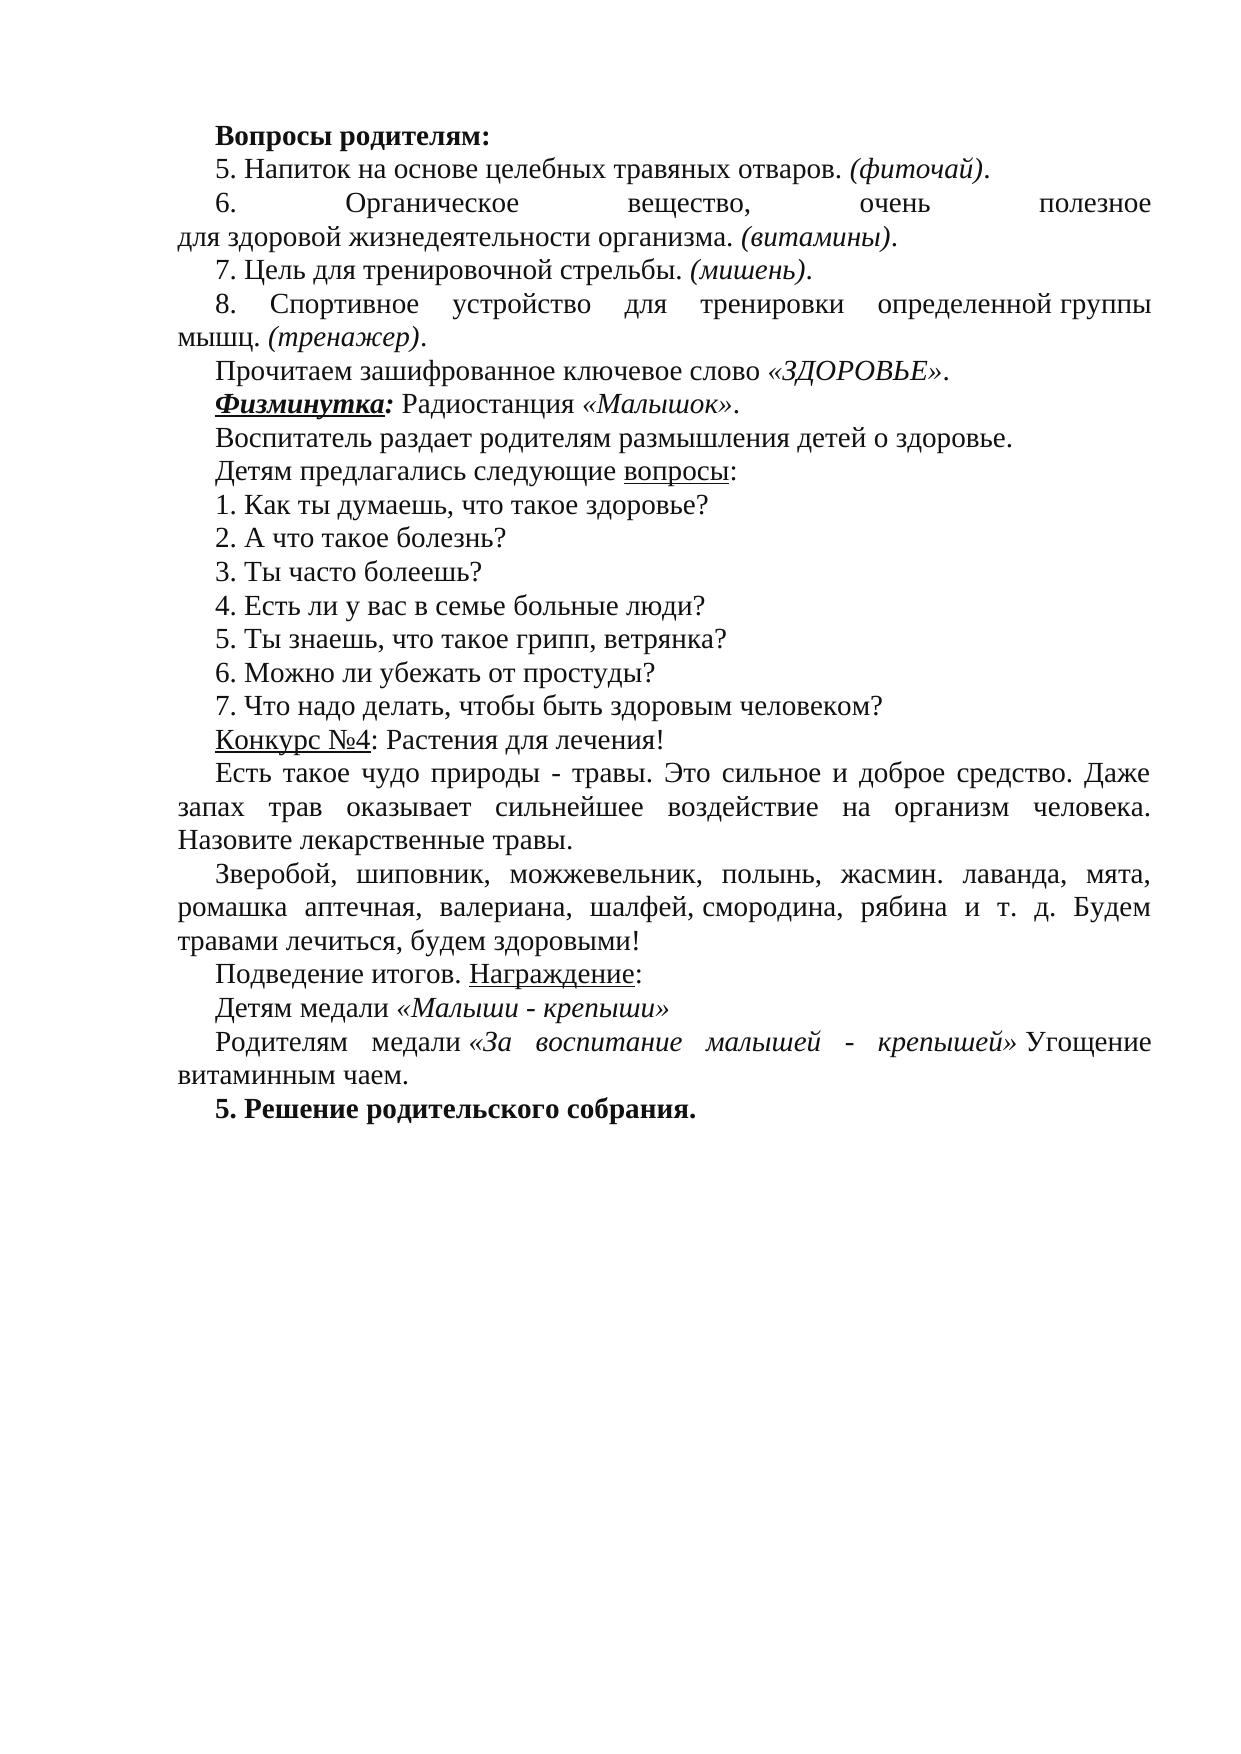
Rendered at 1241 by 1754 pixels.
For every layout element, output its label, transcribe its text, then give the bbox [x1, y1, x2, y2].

text 6. Органическое вещество, очень полезное для здоровой жизнедеятельности организма. (витамины). [177, 185, 1152, 252]
text 8. Спортивное устройство для тренировки определенной группы мышц. (тренажер). [177, 286, 1152, 353]
text 1. Как ты думаешь, что такое здоровье? [177, 487, 1152, 521]
text 5. Напиток на основе целебных травяных отваров. (фиточай). [177, 152, 1152, 185]
text Есть такое чудо природы - травы. Это сильное и доброе средство. Даже запах трав оказывает сильнейшее воздействие на организм человека. Назовите лекарственные травы. [177, 755, 1152, 856]
text Зверобой, шиповник, можжевельник, полынь, жасмин. лаванда, мята, ромашка аптечная, валериана, шалфей, смородина, рябина и т. д. Будем травами лечиться, будем здоровыми! [177, 856, 1152, 957]
text Воспитатель раздает родителям размышления детей о здоровье. [177, 420, 1152, 453]
text 2. А что такое болезнь? [177, 521, 1152, 554]
text 3. Ты часто болеешь? [177, 554, 1152, 588]
text Прочитаем зашифрованное ключевое слово «ЗДОРОВЬЕ». [177, 353, 1152, 386]
text 5. Решение родительского собрания. [177, 1091, 1152, 1124]
text 6. Можно ли убежать от простуды? [177, 655, 1152, 688]
text 4. Есть ли у вас в семье больные люди? [177, 588, 1152, 621]
text Подведение итогов. Награждение: [177, 957, 1152, 990]
text Вопросы родителям: [177, 118, 1152, 152]
text Физминутка: Радиостанция «Малышок». [177, 386, 1152, 420]
text 7. Цель для тренировочной стрельбы. (мишень). [177, 252, 1152, 286]
text Детям предлагались следующие вопросы: [177, 453, 1152, 487]
text 5. Ты знаешь, что такое грипп, ветрянка? [177, 621, 1152, 655]
text Конкурс №4: Растения для лечения! [177, 722, 1152, 755]
text 7. Что надо делать, чтобы быть здоровым человеком? [177, 688, 1152, 722]
text Детям медали «Малыши - крепыши» [177, 990, 1152, 1024]
text Родителям медали «За воспитание малышей - крепышей» Угощение витаминным чаем. [177, 1024, 1152, 1091]
